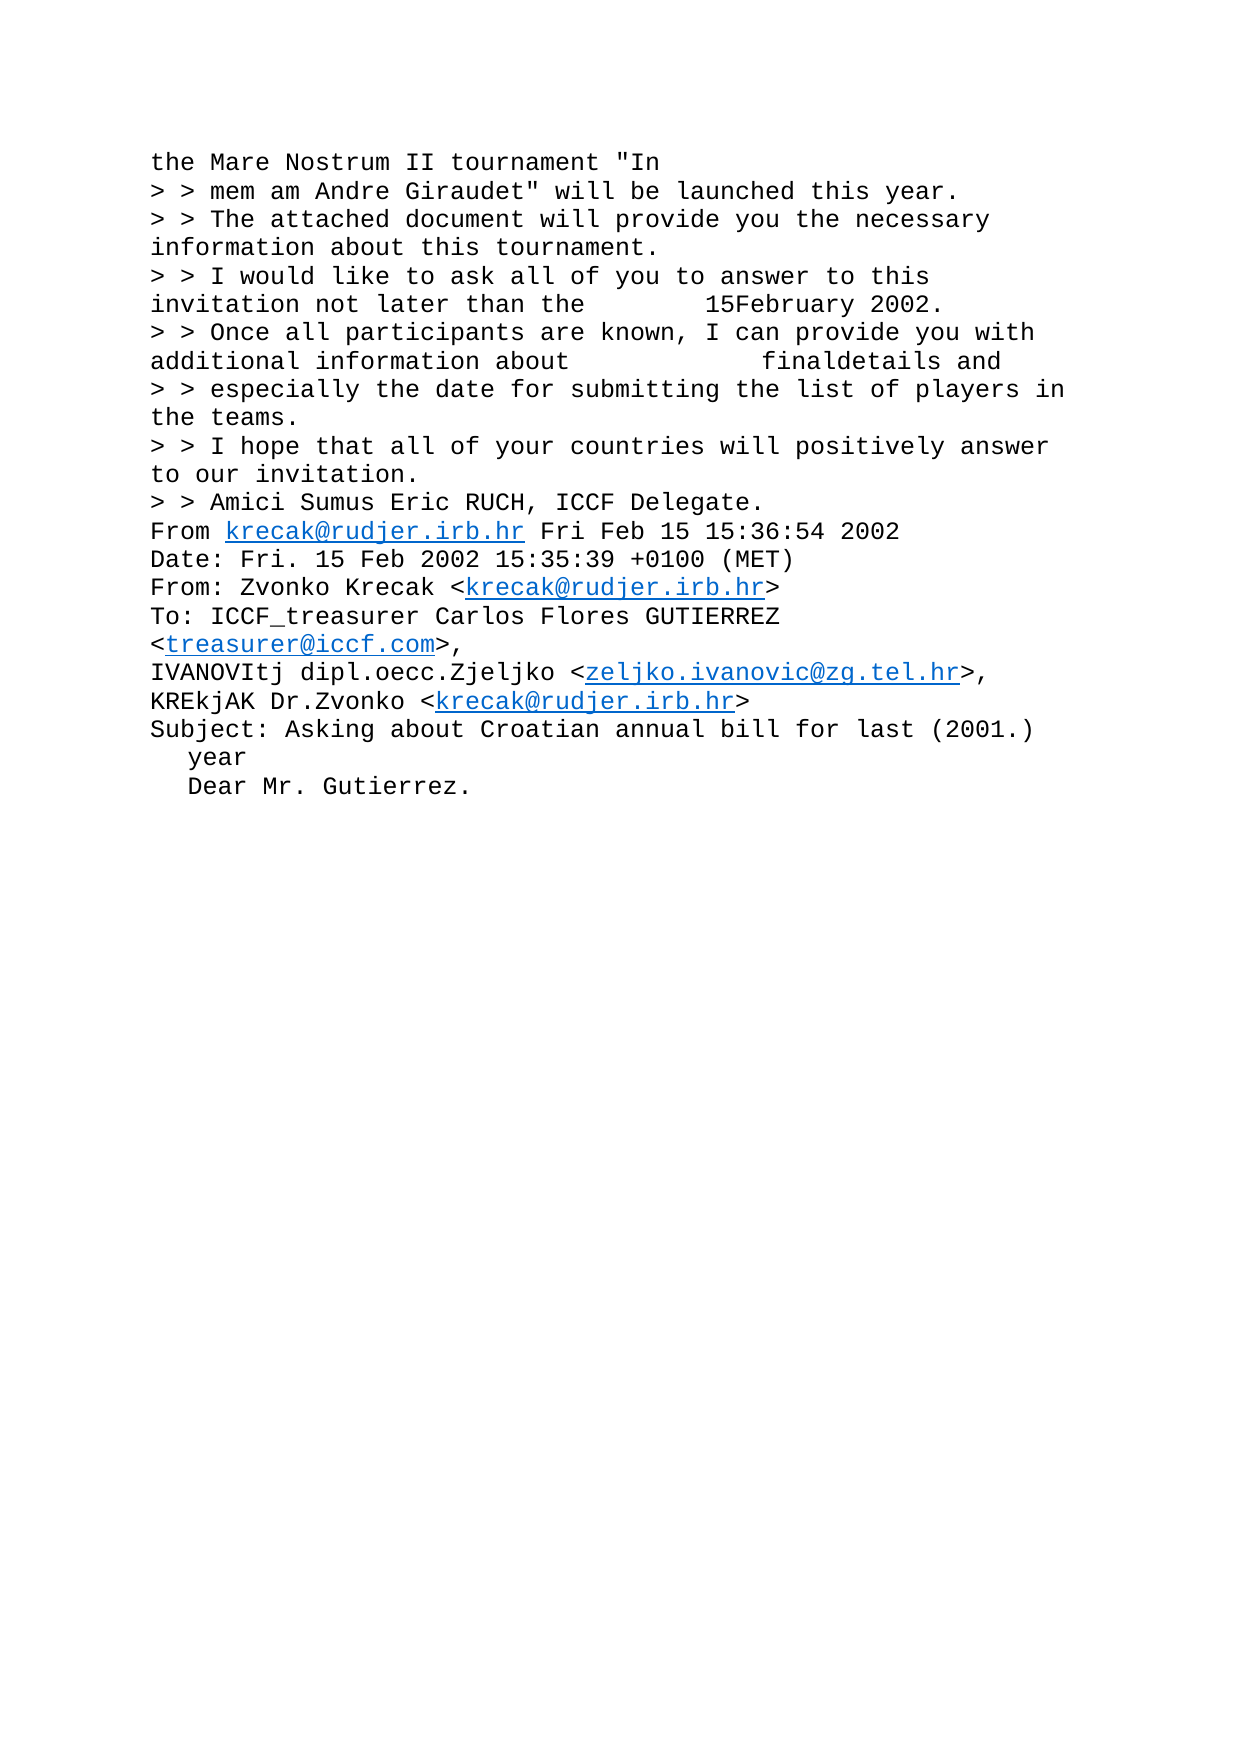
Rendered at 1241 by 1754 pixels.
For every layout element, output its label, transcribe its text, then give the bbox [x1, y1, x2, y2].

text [150, 150, 1090, 178]
text > > I hope that all of your countries will positively answer to our invitation. [150, 433, 1090, 490]
text > > especially the date for submitting the list of players in the teams. [150, 377, 1090, 433]
text > > The attached document will provide you the necessary information about this tournament. [150, 207, 1090, 263]
text > > Once all participants are known, I can provide you with additional information about final details and [150, 320, 1090, 377]
text KREkjAK Dr.Zvonko <krecak@rudjer.irb.hr> [150, 688, 1090, 717]
text To: ICCF_treasurer Carlos Flores GUTIERREZ <treasurer@iccf.com>, [150, 603, 1090, 660]
text > > mem am Andre Giraudet" will be launched this year. [150, 178, 1090, 207]
text > > I would like to ask all of you to answer to this invitation not later than the 15 February 2002. [150, 263, 1090, 320]
text IVANOVItj dipl.oecc.Zjeljko <zeljko.ivanovic@zg.tel.hr>, [150, 660, 1090, 688]
text > > Amici Sumus Eric RUCH, ICCF Delegate. [150, 490, 1090, 518]
text From: Zvonko Krecak <krecak@rudjer.irb.hr> [150, 575, 1090, 603]
text Subject: Asking about Croatian annual bill for last (2001.) year Dear Mr. Gutierrez. [150, 717, 1090, 802]
text From krecak@rudjer.irb.hr Fri Feb 15 15:36:54 2002 Date: Fri. 15 Feb 2002 15:35:39 +0100 (MET) [150, 518, 1090, 575]
